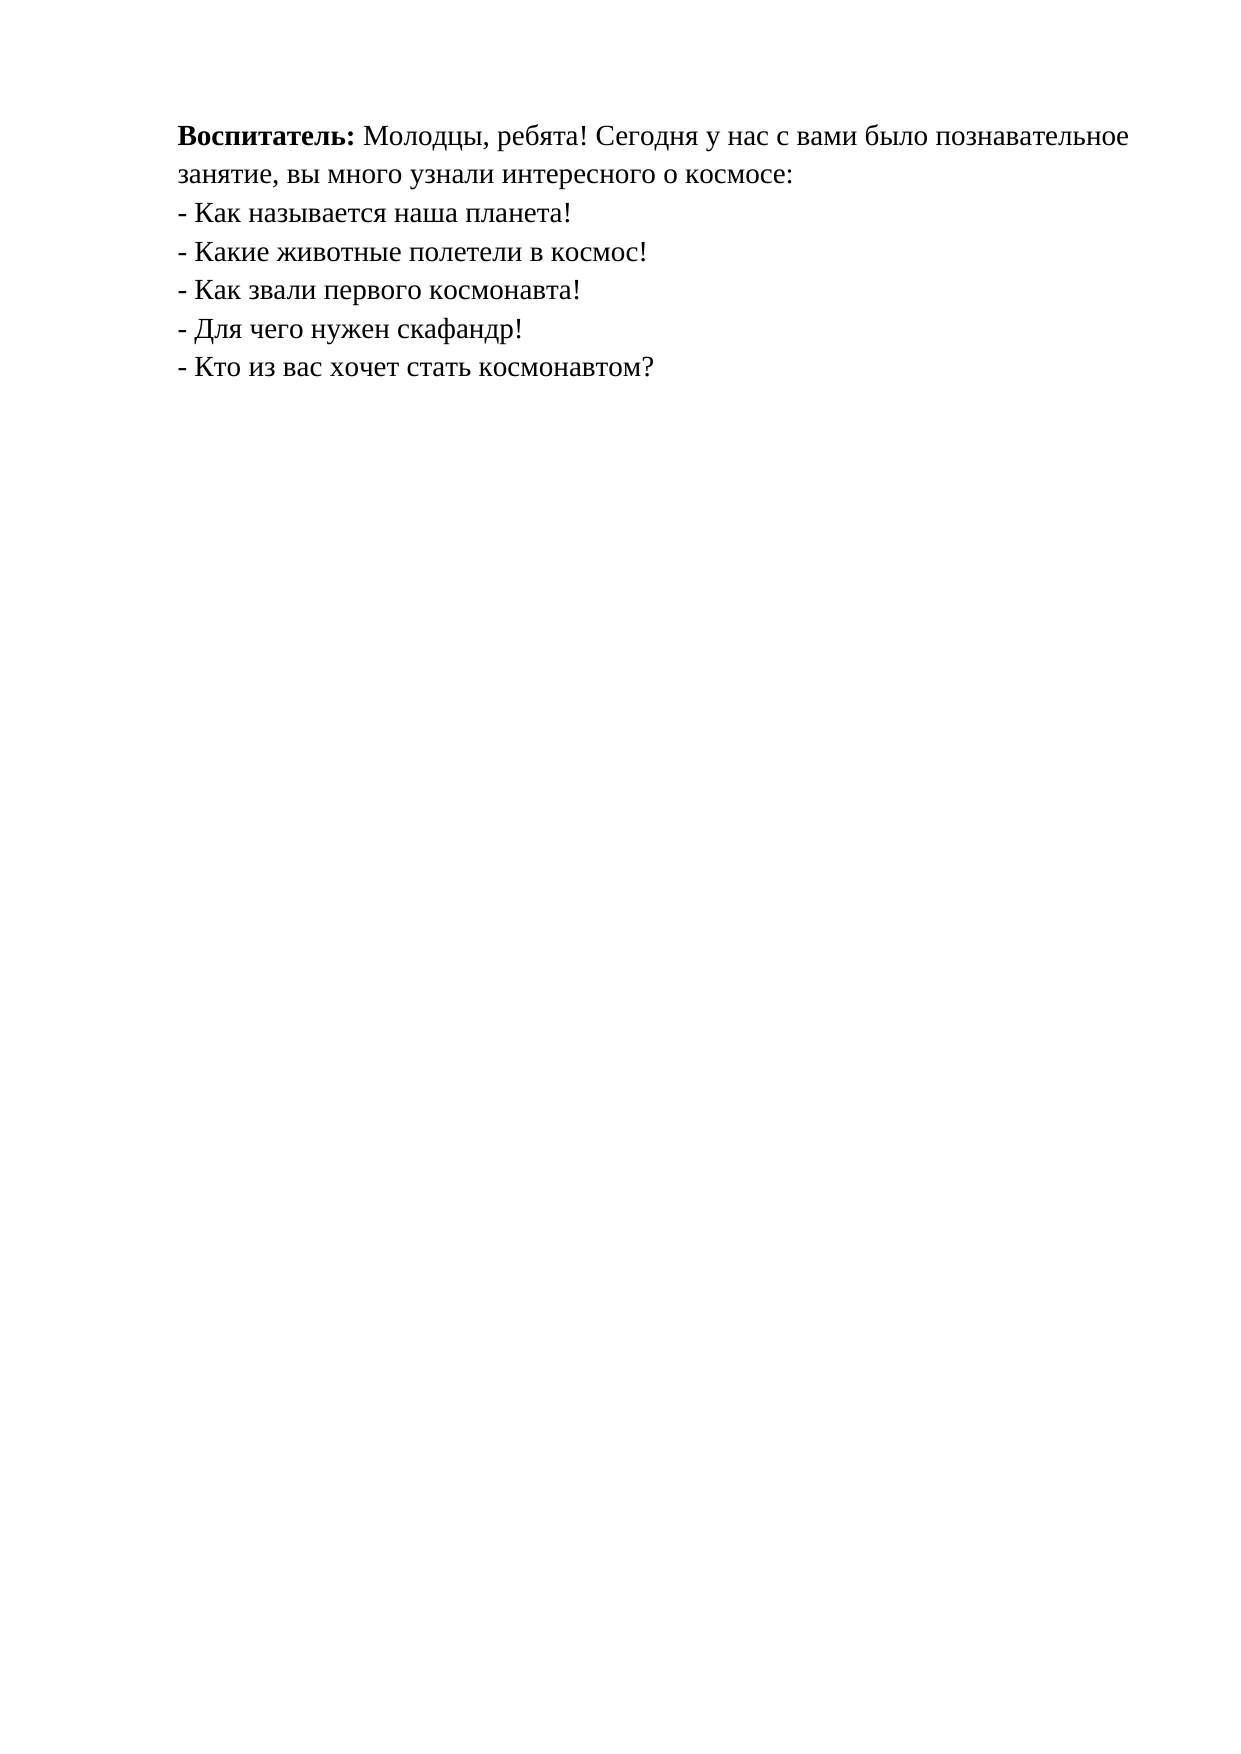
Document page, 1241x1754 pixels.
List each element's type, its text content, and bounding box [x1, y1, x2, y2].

text Воспитатель: Молодцы, ребята! Сегодня у нас с вами было познавательное занятие, вы много узнали интересного о космосе: - Как называется наша планета! - Какие животные полетели в космос! - Как звали первого космонавта! - Для чего нужен скафандр! - Кто из вас хочет стать космонавтом? [177, 118, 1152, 383]
